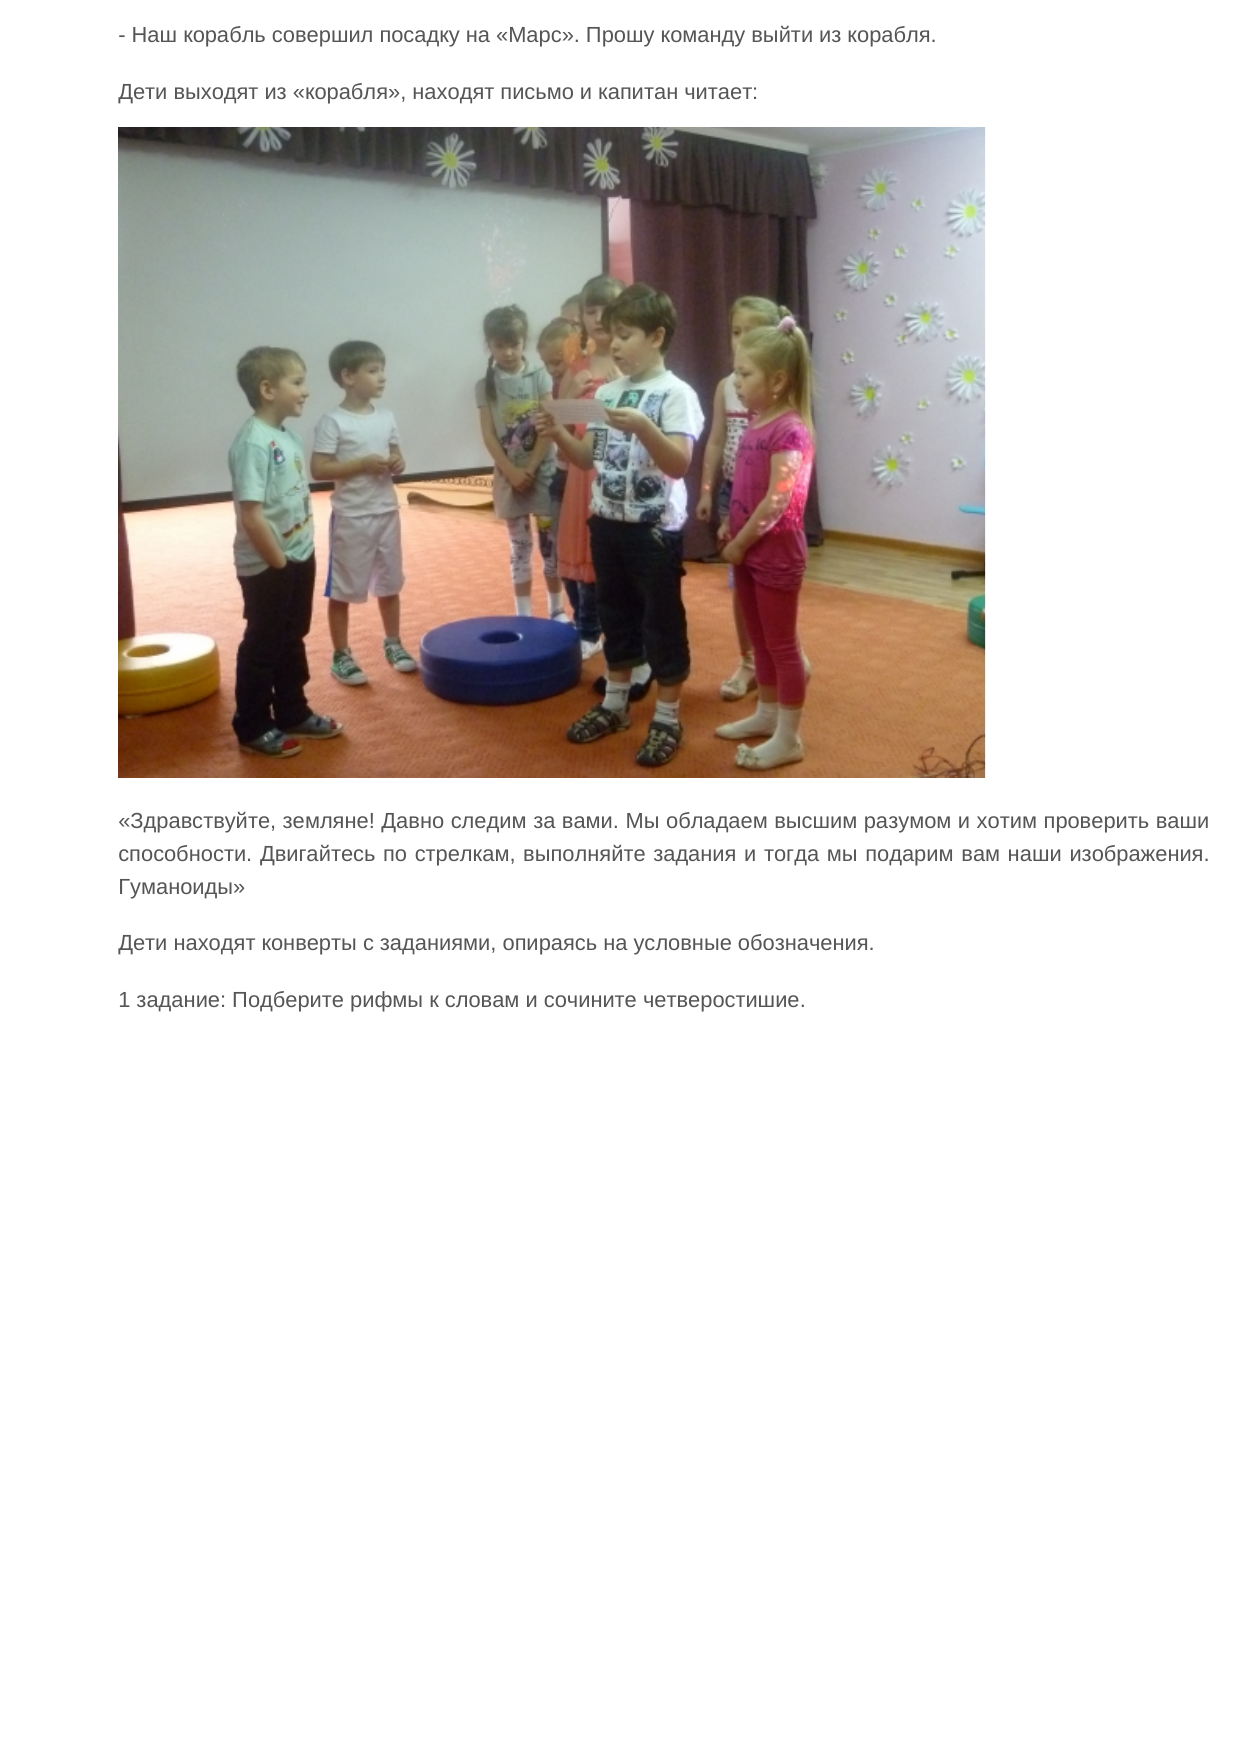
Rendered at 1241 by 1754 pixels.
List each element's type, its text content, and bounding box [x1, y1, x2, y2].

text 1 задание: Подберите рифмы к словам и сочините четверостишие. [118, 979, 1211, 1012]
text - Наш корабль совершил посадку на «Марс». Прошу команду выйти из корабля. [118, 15, 1211, 48]
picture [118, 127, 986, 778]
text Дети находят конверты с заданиями, опираясь на условные обозначения. [118, 923, 1211, 955]
text «Здравствуйте, земляне! Давно следим за вами. Мы обладаем высшим разумом и хотим проверить ваши способности. Двигайтесь по стрелкам, выполняйте задания и тогда мы подарим вам наши изображения. Гуманоиды» [118, 801, 1211, 899]
text Дети выходят из «корабля», находят письмо и капитан читает: [118, 71, 1211, 104]
